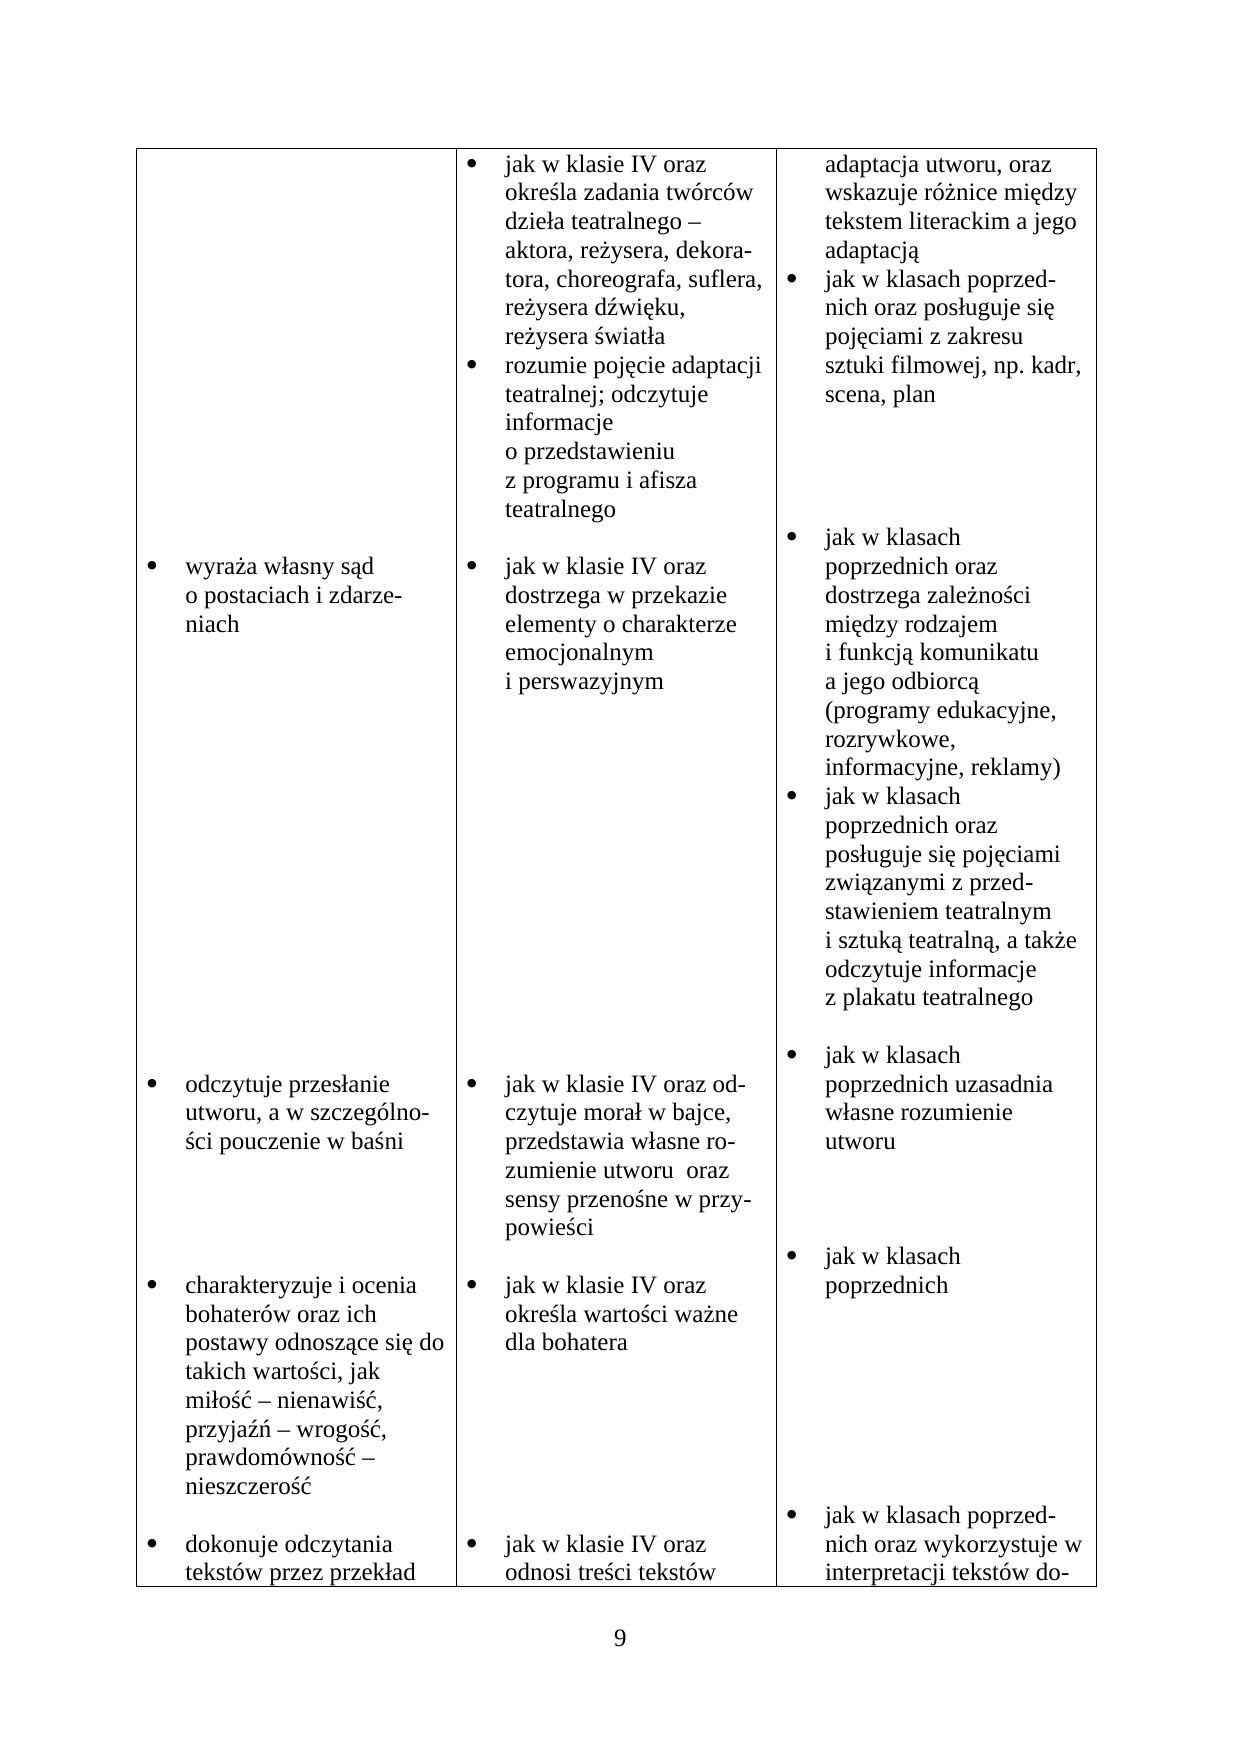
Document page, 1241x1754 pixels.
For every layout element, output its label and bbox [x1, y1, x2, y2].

table_cell [777, 149, 1096, 1586]
table_cell [137, 149, 456, 1586]
table_cell [457, 149, 776, 1586]
